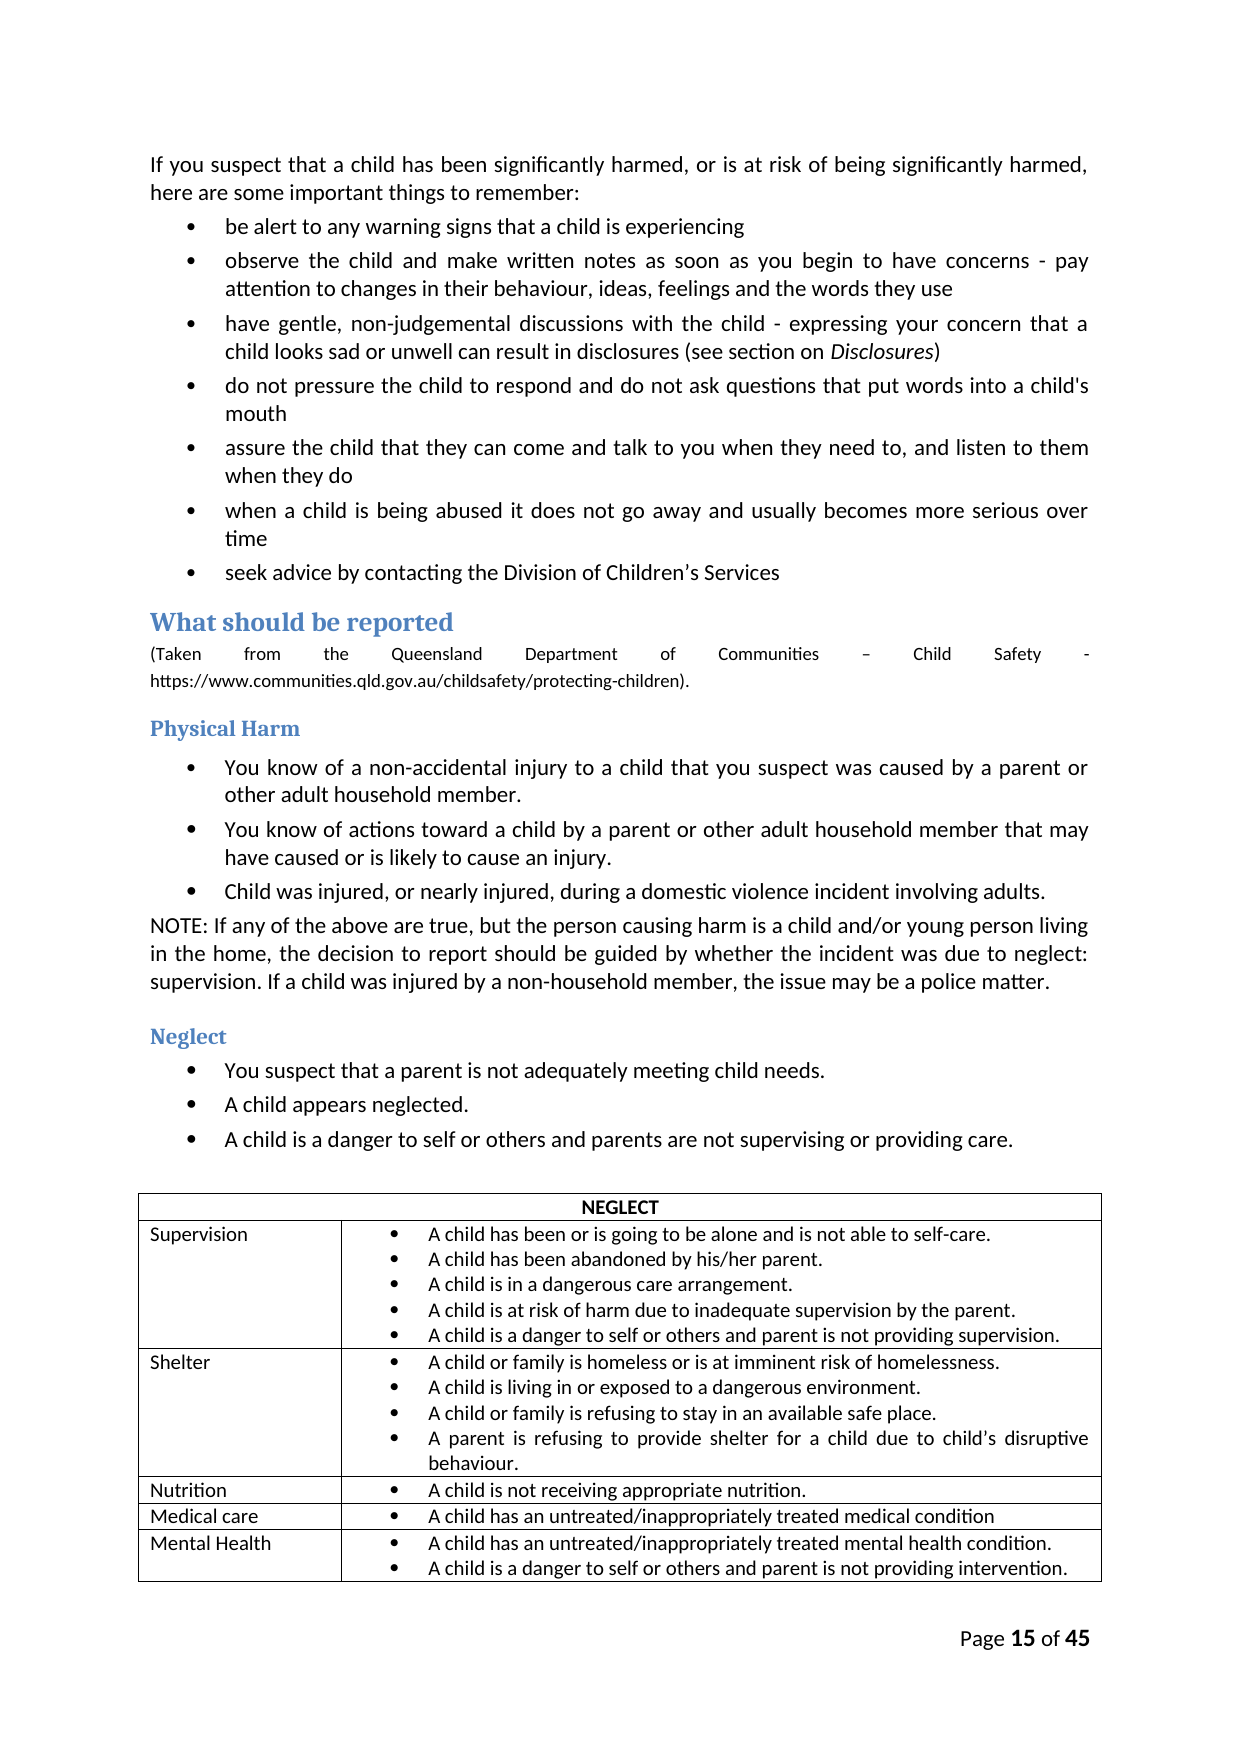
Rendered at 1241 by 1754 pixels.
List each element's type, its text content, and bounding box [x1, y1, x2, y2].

text NOTE: If any of the above are true, but the person causing harm is a child and/or young person living in the home, the decision to report should be guided by whether the incident was due to neglect: supervision. If a child was injured by a non-household member, the issue may be a police matter. [150, 911, 1090, 996]
list have gentle, non-judgemental discussions with the child - expressing your concern that a child looks sad or unwell can result in disclosures (see section on Disclosures) [187, 309, 1090, 365]
table_cell Medical care [139, 1504, 341, 1529]
subtitle Neglect [150, 1023, 1090, 1050]
list You know of actions toward a child by a parent or other adult household member that may have caused or is likely to cause an injury. [187, 815, 1090, 871]
table_cell A child or family is homeless or is at imminent risk of homelessness. A child is living in or exposed to a dangerous environment. A child or family is refusing to stay in an available safe place. A parent is refusing to provide shelter for a child due to child’s disruptive behaviour. [342, 1349, 1101, 1476]
table_cell Nutrition [139, 1477, 341, 1502]
table_header NEGLECT [139, 1194, 1101, 1220]
list when a child is being abused it does not go away and usually becomes more serious over time [187, 496, 1090, 552]
table_cell Shelter [139, 1349, 341, 1476]
list assure the child that they can come and talk to you when they need to, and listen to them when they do [187, 433, 1090, 489]
list Child was injured, or nearly injured, during a domestic violence incident involving adults. [187, 877, 1090, 905]
subtitle What should be reported [150, 607, 1090, 638]
text (Taken from the Queensland Department of Communities – Child Safety - https://www.communities.qld.gov.au/childsafety/protecting-children). [150, 643, 1090, 692]
table_cell A child has been or is going to be alone and is not able to self-care. A child has been abandoned by his/her parent. A child is in a dangerous care arrangement. A child is at risk of harm due to inadequate supervision by the parent. A child is a danger to self or others and parent is not providing supervision. [342, 1221, 1101, 1348]
list be alert to any warning signs that a child is experiencing [187, 212, 1090, 240]
table_cell A child has an untreated/inappropriately treated mental health condition. A child is a danger to self or others and parent is not providing intervention. [342, 1530, 1101, 1581]
table_cell A child has an untreated/inappropriately treated medical condition [342, 1504, 1101, 1529]
list A child is a danger to self or others and parents are not supervising or providing care. [187, 1125, 1090, 1153]
table_cell Mental Health [139, 1530, 341, 1581]
list You suspect that a parent is not adequately meeting child needs. [187, 1056, 1090, 1084]
list observe the child and make written notes as soon as you begin to have concerns - pay attention to changes in their behaviour, ideas, feelings and the words they use [187, 247, 1090, 303]
list do not pressure the child to respond and do not ask questions that put words into a child's mouth [187, 371, 1090, 427]
table_cell Supervision [139, 1221, 341, 1348]
list You know of a non-accidental injury to a child that you suspect was caused by a parent or other adult household member. [187, 753, 1090, 809]
text If you suspect that a child has been significantly harmed, or is at risk of being significantly harmed, here are some important things to remember: [150, 150, 1090, 206]
list seek advice by contacting the Division of Children’s Services [187, 558, 1090, 586]
list A child appears neglected. [187, 1090, 1090, 1118]
subtitle Physical Harm [150, 716, 1090, 742]
table_cell A child is not receiving appropriate nutrition. [342, 1477, 1101, 1502]
